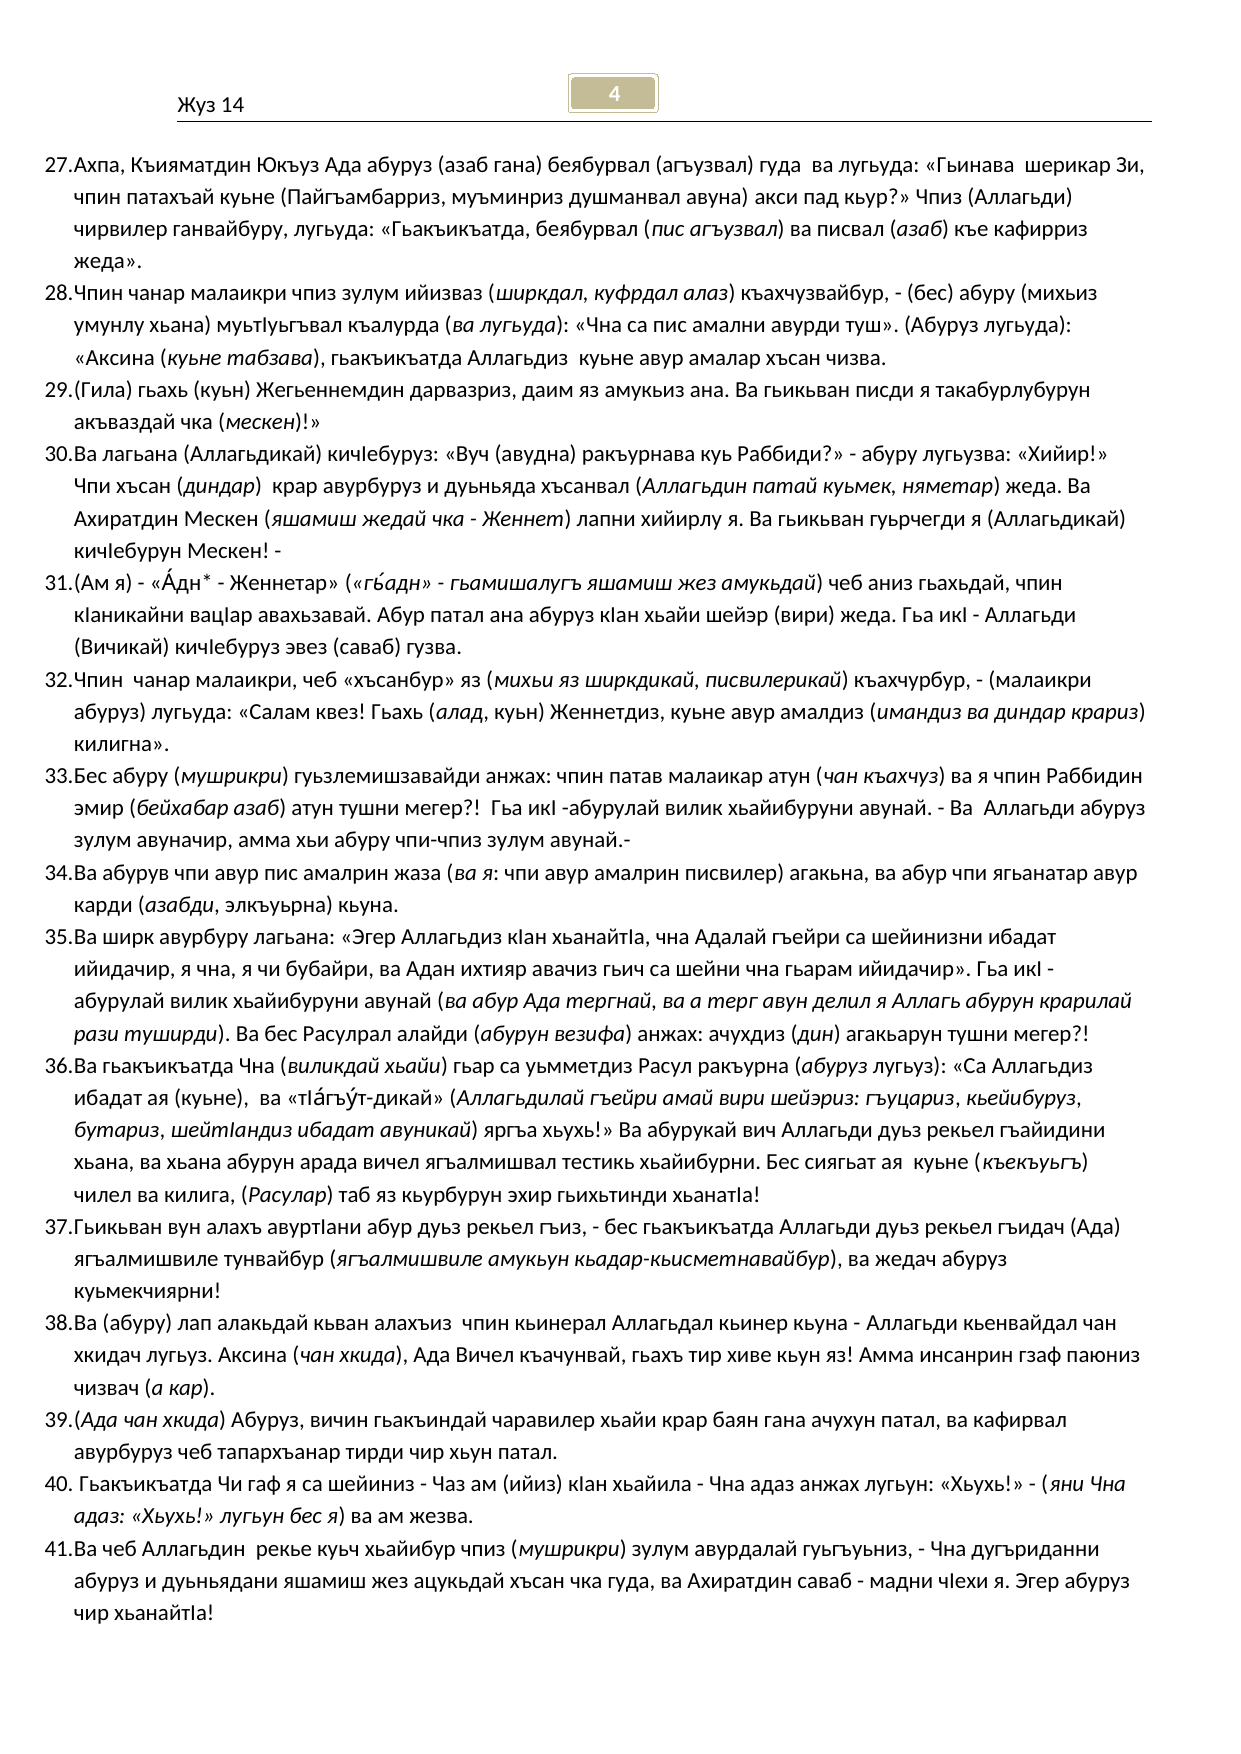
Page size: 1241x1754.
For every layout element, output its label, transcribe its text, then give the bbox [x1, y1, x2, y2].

list Ахпа, Къияматдин Юкъуз Ада абуруз (азаб гана) беябурвал (агъузвал) гуда ва лугьуда: «Гьинава шерикар Зи, чпин патахъай куьне (Пайгъамбарриз, муъминриз душманвал авуна) акси пад кьур?» Чпиз (Аллагьди) чирвилер ганвайбуру, лугьуда: «Гьакъикъатда, беябурвал (пис агъузвал) ва писвал (азаб) къе кафирриз жеда». [44, 150, 1152, 274]
list Ва лагьана (Аллагьдикай) кичIебуруз: «Вуч (авудна) ракъурнава куь Раббиди?» - абуру лугьузва: «Хийир!» Чпи хъсан (диндар) крар авурбуруз и дуьньяда хъсанвал (Аллагьдин патай куьмек, няметар) жеда. Ва Ахиратдин Мескен (яшамиш жедай чка - Женнет) лапни хийирлу я. Ва гьикьван гуьрчегди я (Аллагьдикай) кичIебурун Мескен! - [44, 439, 1152, 564]
list Бес абуру (мушрикри) гуьзлемишзавайди анжах: чпин патав малаикар атун (чан къахчуз) ва я чпин Раббидин эмир (бейхабар азаб) атун тушни мегер?! Гьа икI -абурулай вилик хьайибуруни авунай. - Ва Аллагьди абуруз зулум авуначир, амма хьи абуру чпи-чпиз зулум авунай.- [44, 761, 1152, 854]
list Чпин чанар малаикри чпиз зулум ийизваз (ширкдал, куфрдал алаз) къахчузвайбур, - (бес) абуру (михьиз умунлу хьана) муьтIуьгъвал къалурда (ва лугьуда): «Чна са пис амални авурди туш». (Абуруз лугьуда): «Аксина (куьне табзава), гьакъикъатда Аллагьдиз куьне авур амалар хъсан чизва. [44, 278, 1152, 371]
list Ва гьакъикъатда Чна (виликдай хьайи) гьар са уьмметдиз Расул ракъурна (абуруз лугьуз): «Са Аллагьдиз ибадат ая (куьне), ва «тIа́гъу́т-дикай» (Аллагьдилай гъейри амай вири шейэриз: гъуцариз, кьейибуруз, бутариз, шейтIандиз ибадат авуникай) яргъа хьухь!» Ва абурукай вич Аллагьди дуьз рекьел гъайидини хьана, ва хьана абурун арада вичел ягъалмишвал тестикь хьайибурни. Бес сиягьат ая куьне (къекъуьгъ) чилел ва килига, (Расулар) таб яз кьурбурун эхир гьихьтинди хьанатIа! [44, 1051, 1152, 1208]
list (Ада чан хкида) Абуруз, вичин гьакъиндай чаравилер хьайи крар баян гана ачухун патал, ва кафирвал авурбуруз чеб тапархъанар тирди чир хьун патал. [44, 1405, 1152, 1465]
list Ва абурув чпи авур пис амалрин жаза (ва я: чпи авур амалрин писвилер) агакьна, ва абур чпи ягьанатар авур карди (азабди, элкъуьрна) кьуна. [44, 858, 1152, 918]
list (Гила) гьахь (куьн) Жегьеннемдин дарвазриз, даим яз амукьиз ана. Ва гьикьван писди я такабурлубурун акъваздай чка (мескен)!» [44, 375, 1152, 435]
list Ва (абуру) лап алакьдай кьван алахъиз чпин кьинерал Аллагьдал кьинер кьуна - Аллагьди кьенвайдал чан хкидач лугьуз. Аксина (чан хкида), Ада Вичел къачунвай, гьахъ тир хиве кьун яз! Амма инсанрин гзаф паюниз чизвач (а кар). [44, 1308, 1152, 1401]
list Ва ширк авурбуру лагьана: «Эгер Аллагьдиз кIан хьанайтIа, чна Адалай гъейри са шейинизни ибадат ийидачир, я чна, я чи бубайри, ва Адан ихтияр авачиз гьич са шейни чна гьарам ийидачир». Гьа икI - абурулай вилик хьайибуруни авунай (ва абур Ада тергнай, ва а терг авун делил я Аллагь абурун крарилай рази туширди). Ва бес Расулрал алайди (абурун везифа) анжах: ачухдиз (дин) агакьарун тушни мегер?! [44, 922, 1152, 1047]
list (Ам я) - «А́дн* - Женнетар» («гь́адн» - гьамишалугъ яшамиш жез амукьдай) чеб аниз гьахьдай, чпин кIаникайни вацIар авахьзавай. Абур патал ана абуруз кIан хьайи шейэр (вири) жеда. Гьа икI - Аллагьди (Вичикай) кичIебуруз эвез (саваб) гузва. [44, 568, 1152, 661]
list Чпин чанар малаикри, чеб «хъсанбур» яз (михьи яз ширкдикай, писвилерикай) къахчурбур, - (малаикри абуруз) лугьуда: «Салам квез! Гьахь (алад, куьн) Женнетдиз, куьне авур амалдиз (имандиз ва диндар крариз) килигна». [44, 665, 1152, 757]
list Гьикьван вун алахъ авуртIани абур дуьз рекьел гъиз, - бес гьакъикъатда Аллагьди дуьз рекьел гъидач (Ада) ягъалмишвиле тунвайбур (ягъалмишвиле амукьун кьадар-кьисметнавайбур), ва жедач абуруз куьмекчиярни! [44, 1212, 1152, 1304]
list Ва чеб Аллагьдин рекье куьч хьайибур чпиз (мушрикри) зулум авурдалай гуьгъуьниз, - Чна дугъриданни абуруз и дуьньядани яшамиш жез ацукьдай хъсан чка гуда, ва Ахиратдин саваб - мадни чIехи я. Эгер абуруз чир хьанайтIа! [44, 1534, 1152, 1626]
list Гьакъикъатда Чи гаф я са шейиниз - Чаз ам (ийиз) кIан хьайила - Чна адаз анжах лугьун: «Хьухь!» - (яни Чна адаз: «Хьухь!» лугьун бес я) ва ам жезва. [44, 1469, 1152, 1529]
